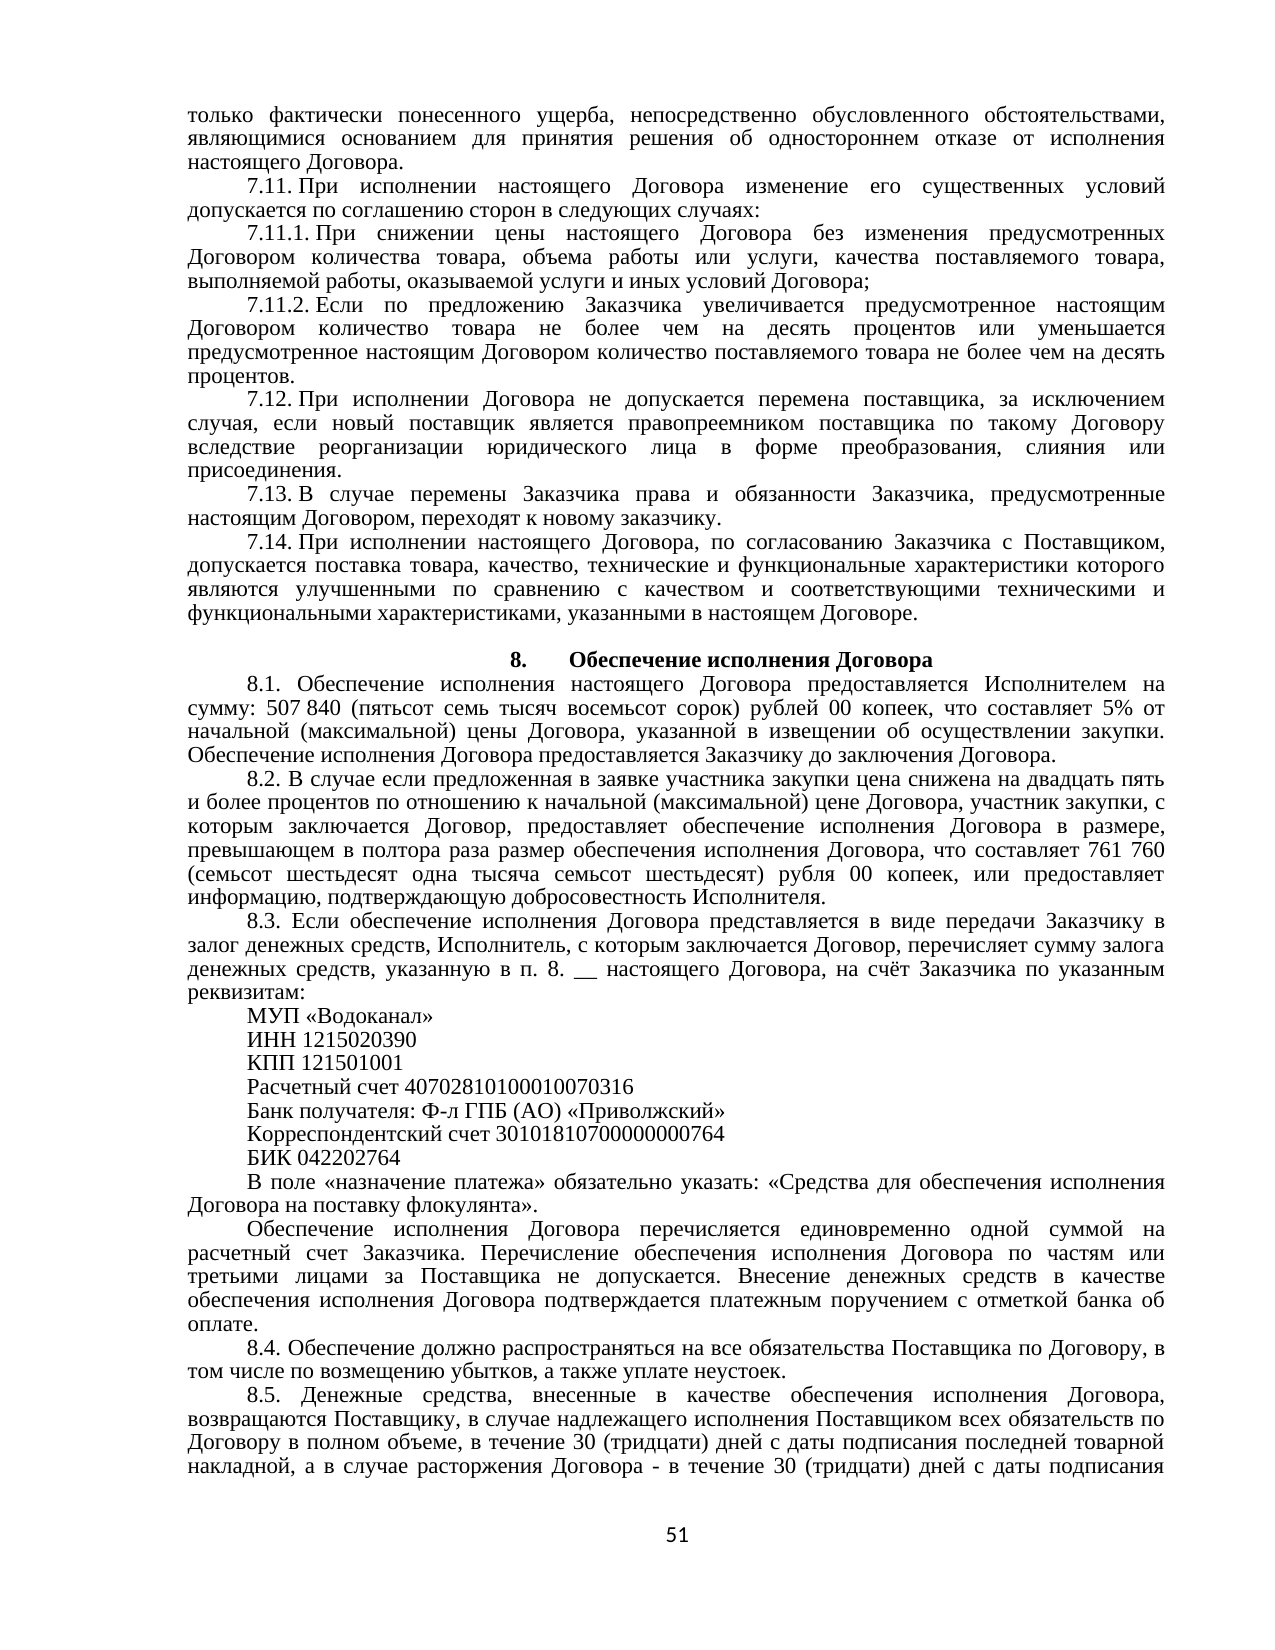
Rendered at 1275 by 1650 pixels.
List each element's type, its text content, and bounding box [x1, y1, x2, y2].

text 7.11.1. При снижении цены настоящего Договора без изменения предусмотренных Договором количества товара, объема работы или услуги, качества поставляемого товара, выполняемой работы, оказываемой услуги и иных условий Договора; [187, 222, 1167, 293]
text ИНН 1215020390 [187, 1028, 1167, 1052]
text Корреспондентский счет 30101810700000000764 [187, 1123, 1167, 1147]
text Банк получателя: Ф-л ГПБ (АО) «Приволжский» [187, 1099, 1167, 1123]
text 7.11. При исполнении настоящего Договора изменение его существенных условий допускается по соглашению сторон в следующих случаях: [187, 174, 1167, 222]
text 8.2. В случае если предложенная в заявке участника закупки цена снижена на двадцать пять и более процентов по отношению к начальной (максимальной) цене Договора, участник закупки, с которым заключается Договор, предоставляет обеспечение исполнения Договора в размере, превышающем в полтора раза размер обеспечения исполнения Договора, что составляет 761 760 (семьсот шестьдесят одна тысяча семьсот шестьдесят) рубля 00 копеек, или предоставляет информацию, подтверждающую добросовестность Исполнителя. [187, 767, 1167, 910]
text 7.12. При исполнении Договора не допускается перемена поставщика, за исключением случая, если новый поставщик является правопреемником поставщика по такому Договору вследствие реорганизации юридического лица в форме преобразования, слияния или присоединения. [187, 388, 1167, 483]
text Обеспечение исполнения Договора перечисляется единовременно одной суммой на расчетный счет Заказчика. Перечисление обеспечения исполнения Договора по частям или третьими лицами за Поставщика не допускается. Внесение денежных средств в качестве обеспечения исполнения Договора подтверждается платежным поручением с отметкой банка об оплате. [187, 1218, 1167, 1336]
text 7.13. В случае перемены Заказчика права и обязанности Заказчика, предусмотренные настоящим Договором, переходят к новому заказчику. [187, 483, 1167, 530]
text 7.14. При исполнении настоящего Договора, по согласованию Заказчика с Поставщиком, допускается поставка товара, качество, технические и функциональные характеристики которого являются улучшенными по сравнению с качеством и соответствующими техническими и функциональными характеристиками, указанными в настоящем Договоре. [187, 530, 1167, 625]
text КПП 121501001 [187, 1052, 1167, 1076]
text 7.11.2. Если по предложению Заказчика увеличивается предусмотренное настоящим Договором количество товара не более чем на десять процентов или уменьшается предусмотренное настоящим Договором количество поставляемого товара не более чем на десять процентов. [187, 293, 1167, 388]
text 8.4. Обеспечение должно распространяться на все обязательства Поставщика по Договору, в том числе по возмещению убытков, а также уплате неустоек. [187, 1336, 1167, 1384]
text Расчетный счет 40702810100010070316 [187, 1076, 1167, 1099]
text 8. Обеспечение исполнения Договора [187, 649, 1167, 672]
text МУП «Водоканал» [187, 1005, 1167, 1028]
text В поле «назначение платежа» обязательно указать: «Средства для обеспечения исполнения Договора на поставку флокулянта». [187, 1170, 1167, 1218]
text 8.1. Обеспечение исполнения настоящего Договора предоставляется Исполнителем на сумму: 507 840 (пятьсот семь тысяч восемьсот сорок) рублей 00 копеек, что составляет 5% от начальной (максимальной) цены Договора, указанной в извещении об осуществлении закупки. Обеспечение исполнения Договора предоставляется Заказчику до заключения Договора. [187, 672, 1167, 767]
text БИК 042202764 [187, 1147, 1167, 1170]
text 8.3. Если обеспечение исполнения Договора представляется в виде передачи Заказчику в залог денежных средств, Исполнитель, с которым заключается Договор, перечисляет сумму залога денежных средств, указанную в п. 8. __ настоящего Договора, на счёт Заказчика по указанным реквизитам: [187, 910, 1167, 1005]
